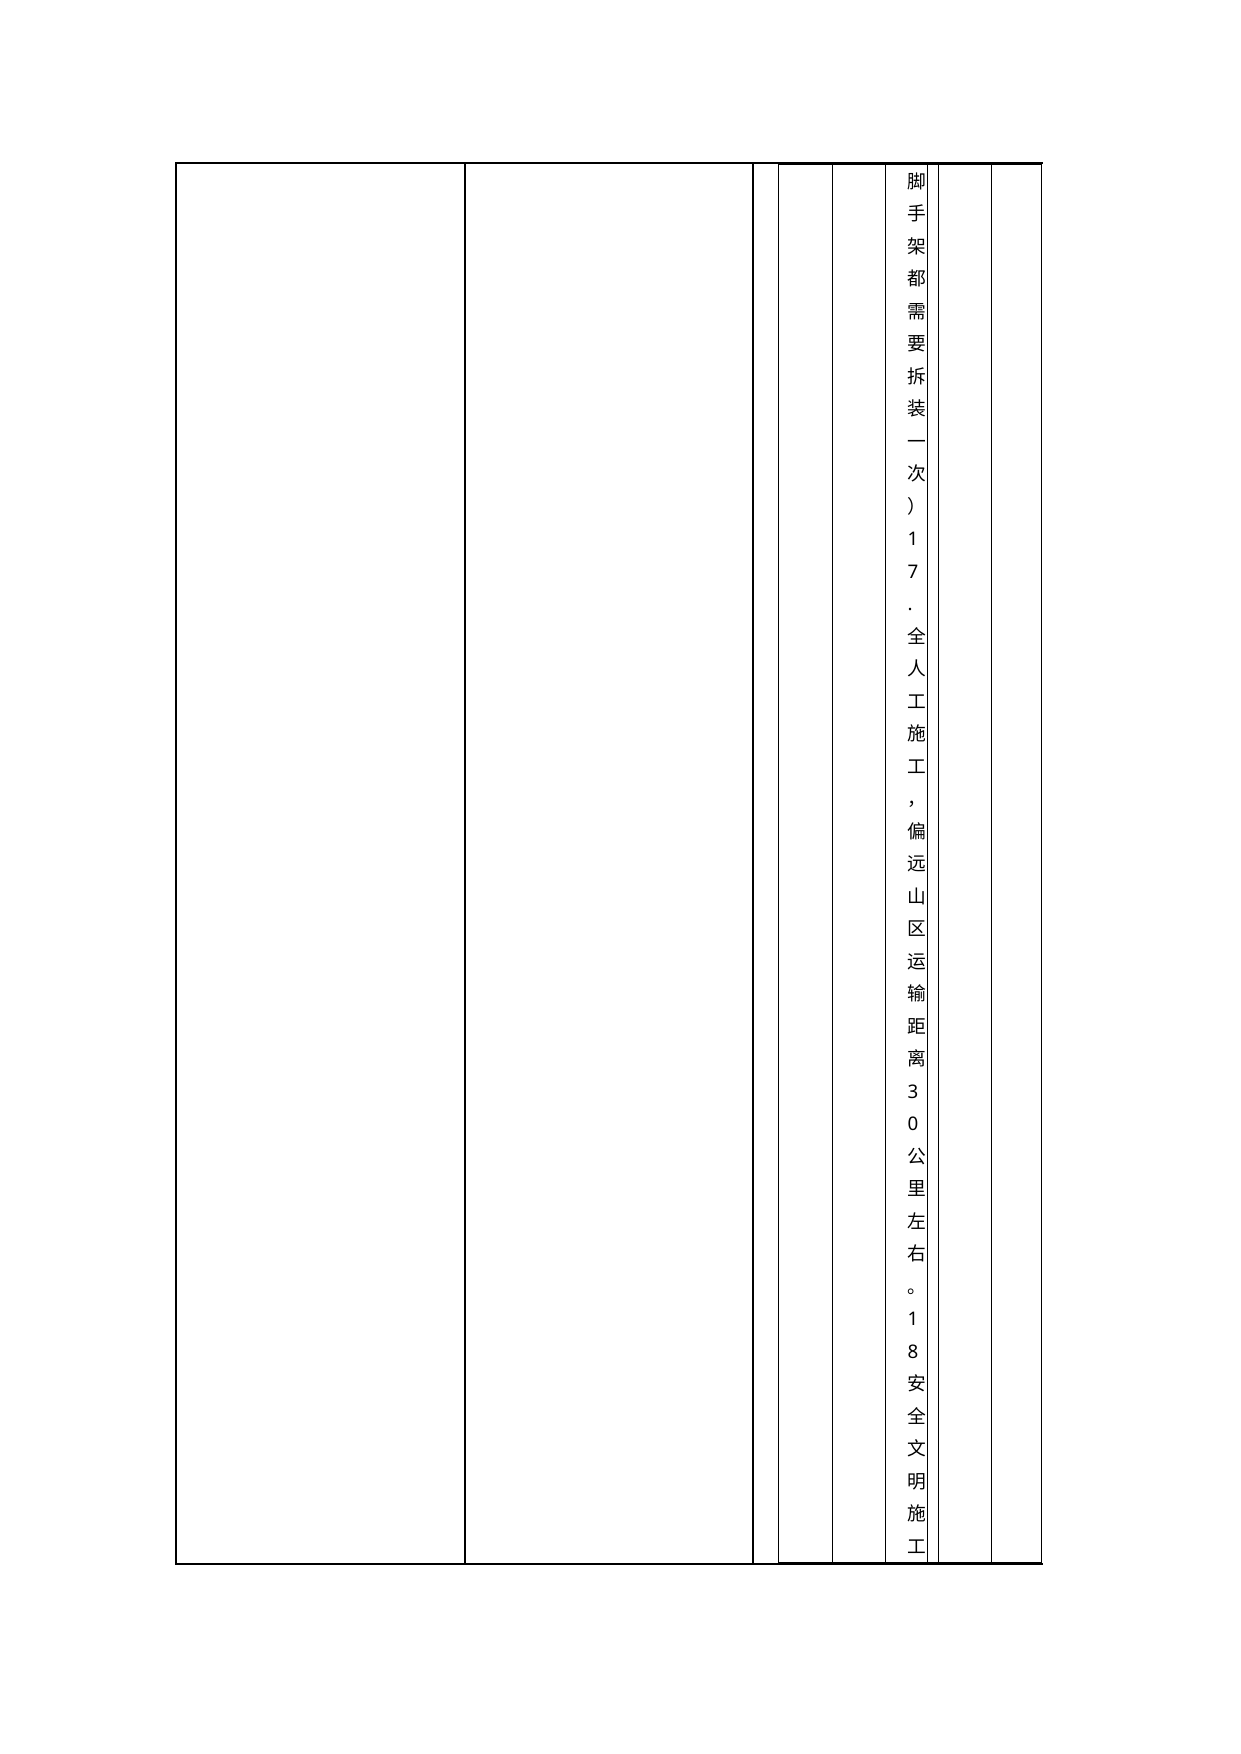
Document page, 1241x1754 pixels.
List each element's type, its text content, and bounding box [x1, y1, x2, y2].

table_cell [992, 165, 1041, 1562]
table_cell [779, 165, 832, 1562]
table_cell [466, 164, 752, 1563]
table_cell [886, 165, 927, 1562]
table_cell [833, 165, 885, 1562]
table_cell [939, 165, 991, 1562]
table_cell [754, 164, 778, 1563]
table_cell 1 [177, 164, 464, 1563]
table_cell [928, 165, 938, 1562]
